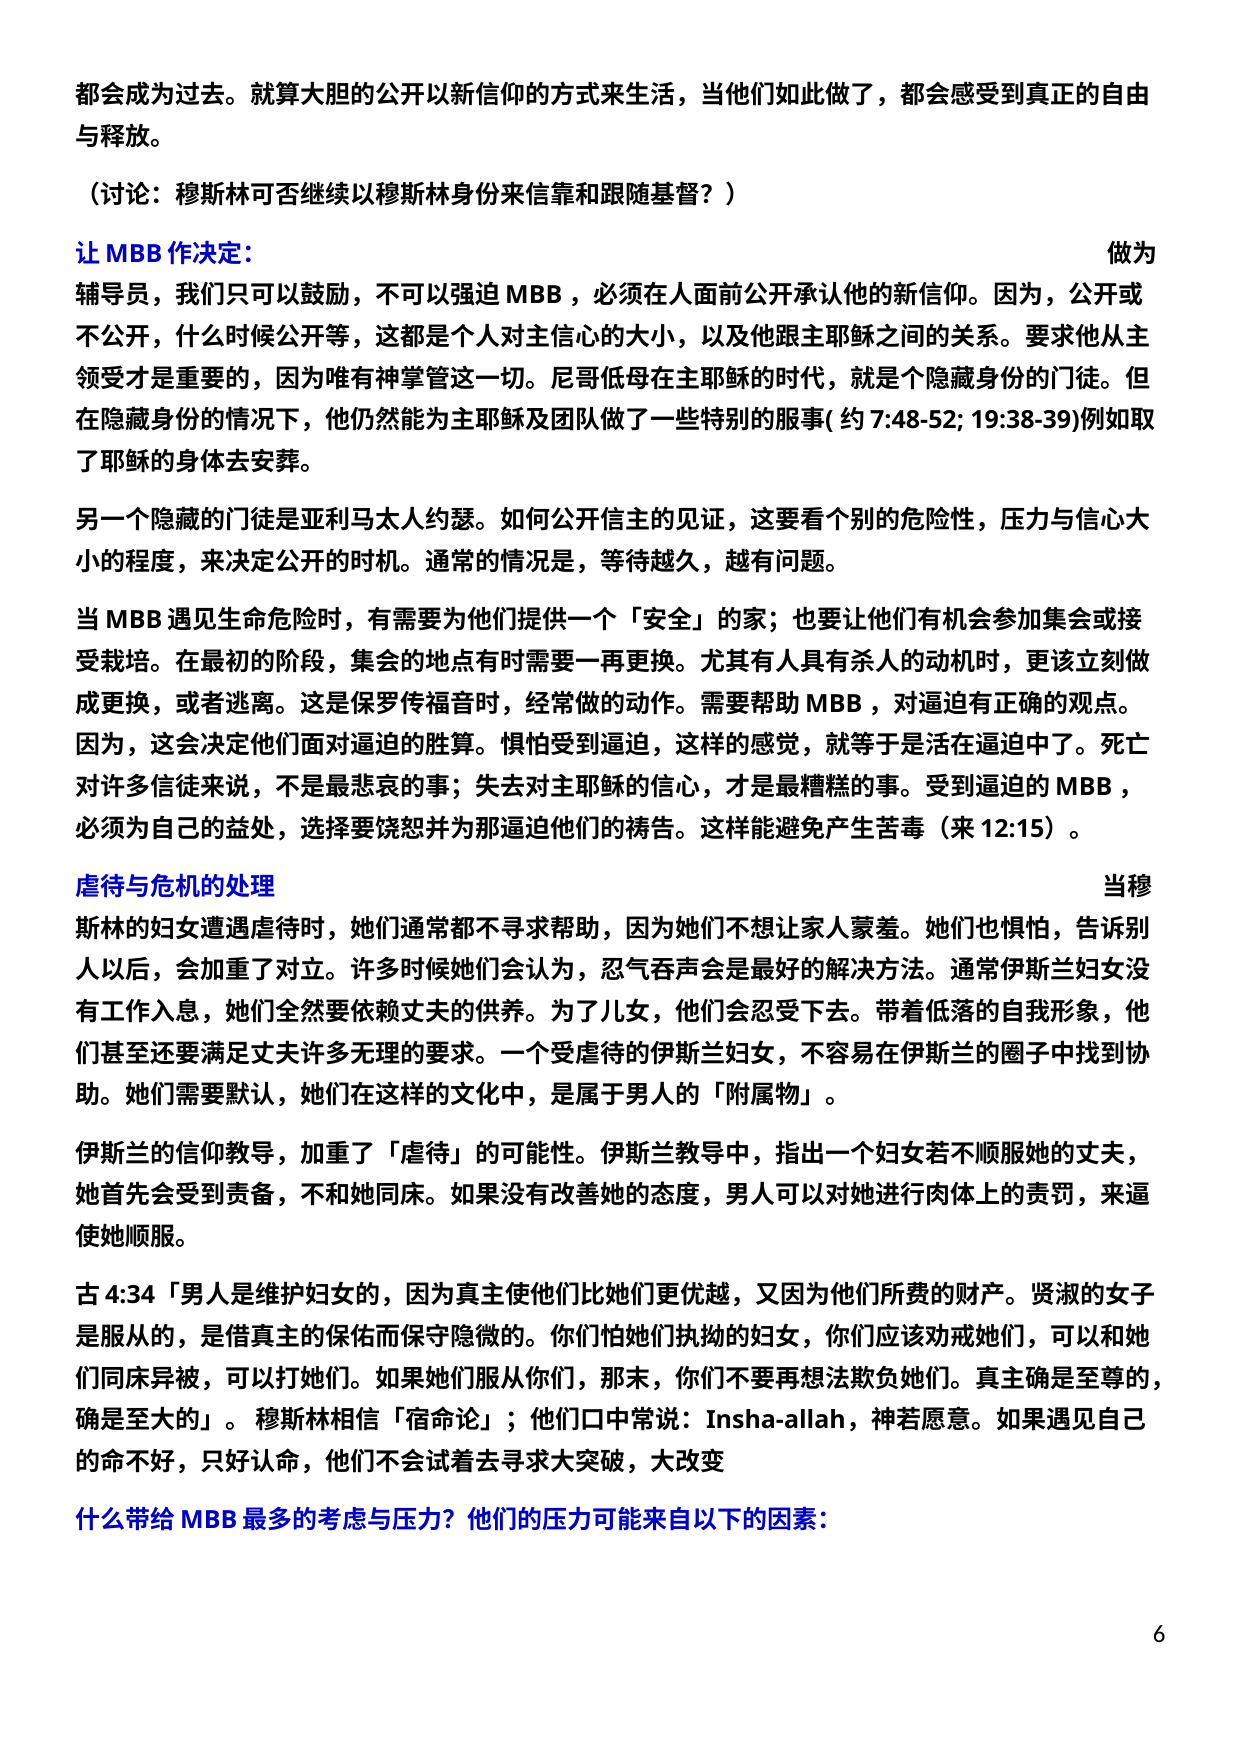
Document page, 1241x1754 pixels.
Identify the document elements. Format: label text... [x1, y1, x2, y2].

text 当MBB遇见生命危险时，有需要为他们提供一个「安全」的家；也要让他们有机会参加集会或接受栽培。在最初的阶段，集会的地点有时需要一再更换。尤其有人具有杀人的动机时，更该立刻做成更换，或者逃离。这是保罗传福音时，经常做的动作。需要帮助MBB ，对逼迫有正确的观点。因为，这会决定他们面对逼迫的胜算。惧怕受到逼迫，这样的感觉，就等于是活在逼迫中了。死亡对许多信徒来说，不是最悲哀的事；失去对主耶稣的信心，才是最糟糕的事。受到逼迫的MBB ，必须为自己的益处，选择要饶恕并为那逼迫他们的祷告。这样能避免产生苦毒（来12:15）。 [75, 600, 1165, 844]
text （讨论：穆斯林可否继续以穆斯林身份来信靠和跟随基督？） [75, 175, 1165, 211]
text 什么带给MBB最多的考虑与压力？他们的压力可能来自以下的因素： [75, 1500, 1165, 1536]
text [75, 75, 1165, 153]
text 虐待与危机的处理 当穆斯林的妇女遭遇虐待时，她们通常都不寻求帮助，因为她们不想让家人蒙羞。她们也惧怕，告诉别人以后，会加重了对立。许多时候她们会认为，忍气吞声会是最好的解决方法。通常伊斯兰妇女没有工作入息，她们全然要依赖丈夫的供养。为了儿女，他们会忍受下去。带着低落的自我形象，他们甚至还要满足丈夫许多无理的要求。一个受虐待的伊斯兰妇女，不容易在伊斯兰的圈子中找到协助。她们需要默认，她们在这样的文化中，是属于男人的「附属物」。 [75, 867, 1165, 1111]
text 另一个隐藏的门徒是亚利马太人约瑟。如何公开信主的见证，这要看个别的危险性，压力与信心大小的程度，来决定公开的时机。通常的情况是，等待越久，越有问题。 [75, 500, 1165, 578]
text 古4:34「男人是维护妇女的，因为真主使他们比她们更优越，又因为他们所费的财产。贤淑的女子是服从的，是借真主的保佑而保守隐微的。你们怕她们执拗的妇女，你们应该劝戒她们，可以和她们同床异被，可以打她们。如果她们服从你们，那末，你们不要再想法欺负她们。真主确是至尊的，确是至大的」。 穆斯林相信「宿命论」；他们口中常说：Insha-allah，神若愿意。如果遇见自己的命不好，只好认命，他们不会试着去寻求大突破，大改变 [75, 1275, 1165, 1478]
text 伊斯兰的信仰教导，加重了「虐待」的可能性。伊斯兰教导中，指出一个妇女若不顺服她的丈夫，她首先会受到责备，不和她同床。如果没有改善她的态度，男人可以对她进行肉体上的责罚，来逼使她顺服。 [75, 1133, 1165, 1253]
text 让MBB作决定： 做为辅导员，我们只可以鼓励，不可以强迫MBB ，必须在人面前公开承认他的新信仰。因为，公开或不公开，什么时候公开等，这都是个人对主信心的大小，以及他跟主耶稣之间的关系。要求他从主领受才是重要的，因为唯有神掌管这一切。尼哥低母在主耶稣的时代，就是个隐藏身份的门徒。但在隐藏身份的情况下，他仍然能为主耶稣及团队做了一些特别的服事( 约7:48-52; 19:38-39)例如取了耶稣的身体去安葬。 [75, 233, 1165, 478]
